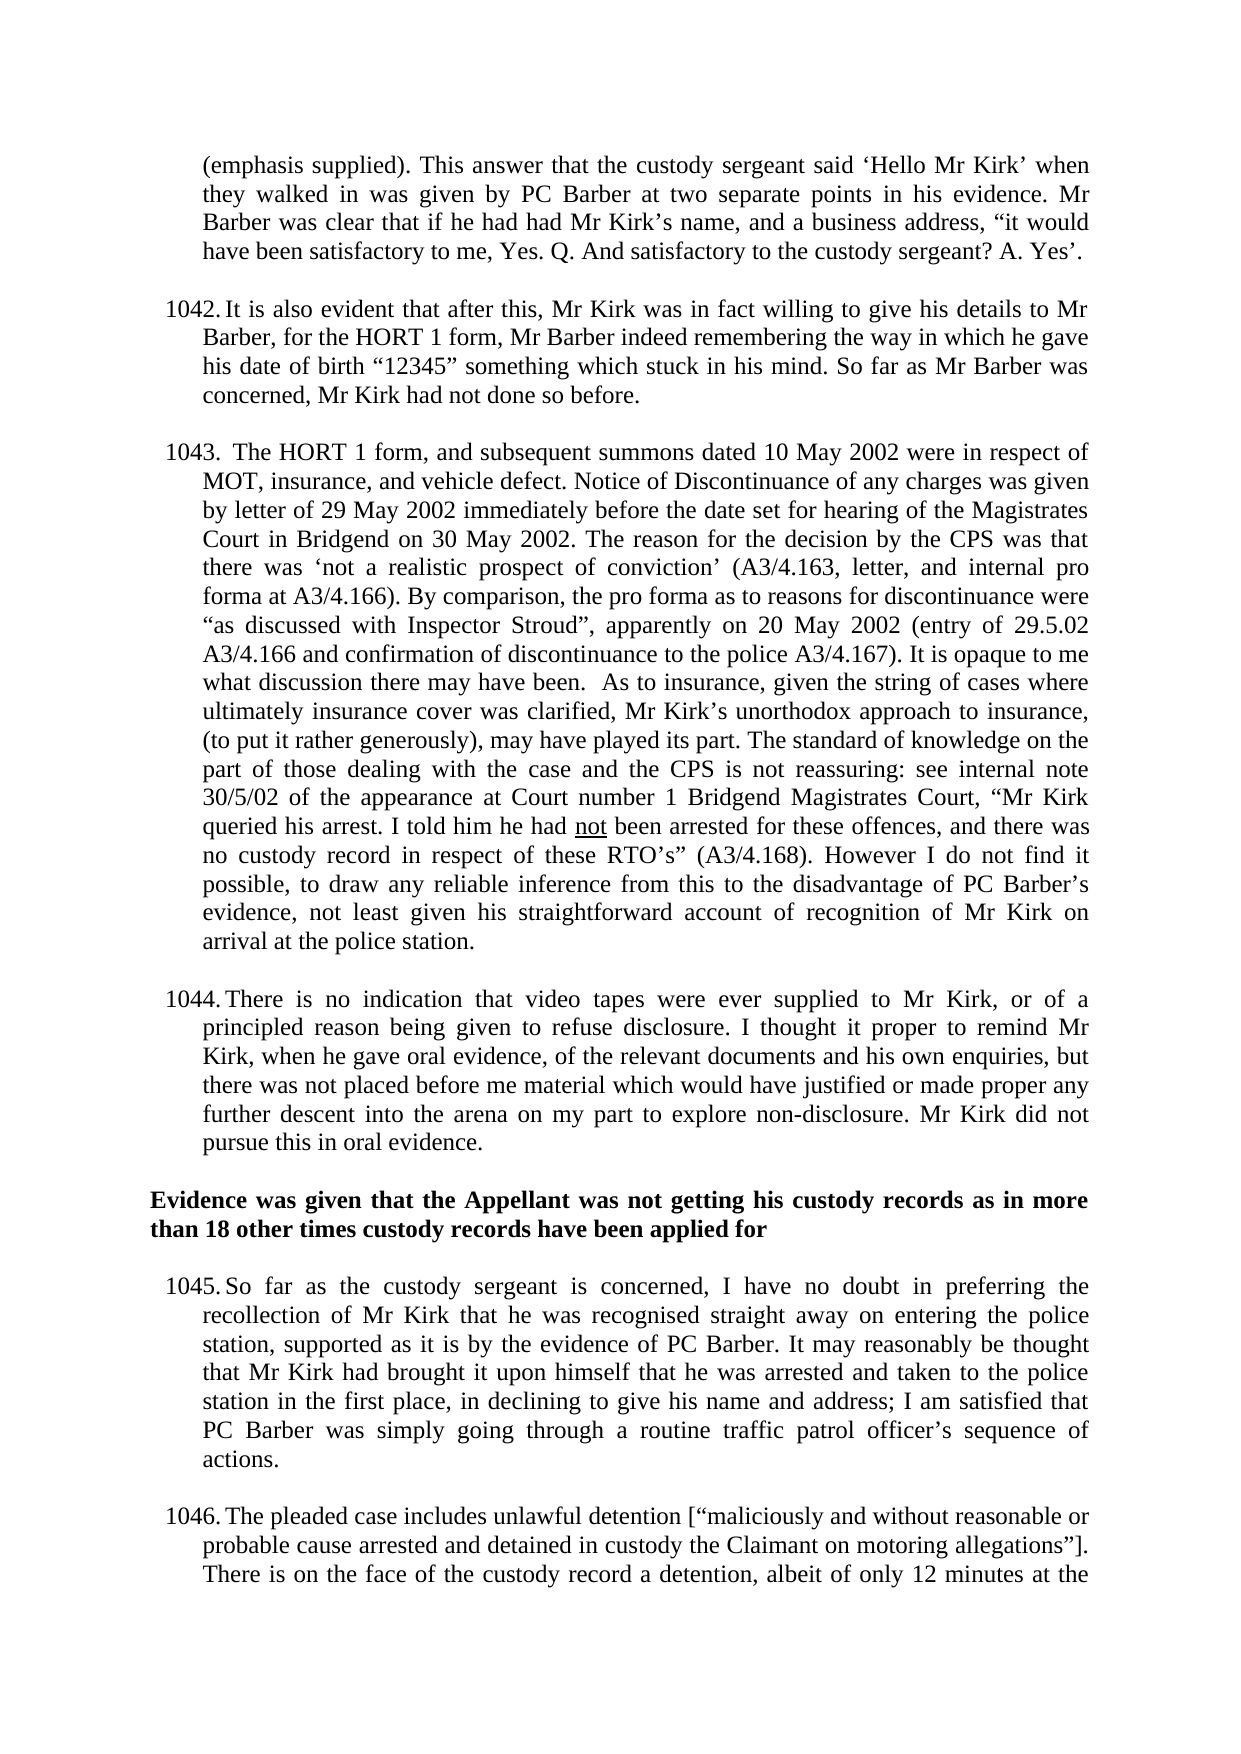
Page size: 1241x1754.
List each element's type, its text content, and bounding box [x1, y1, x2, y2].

list The HORT 1 form, and subsequent summons dated 10 May 2002 were in respect of MOT, insurance, and vehicle defect. Notice of Discontinuance of any charges was given by letter of 29 May 2002 immediately before the date set for hearing of the in Bridgend on 30 May 2002. The reason for the decision by the CPS was that there was ‘not a realistic prospect of conviction’ (A3/4.163, letter, and internal pro forma at A3/4.166). By comparison, the pro forma as to reasons for discontinuance were “as discussed with Inspector Stroud”, apparently on 20 May 2002 (entry of 29.5.02 A3/4.166 and confirmation of discontinuance to the police A3/4.167). It is opaque to me what discussion there may have been. As to insurance, given the string of cases where ultimately insurance cover was clarified, Mr Kirk’s unorthodox approach to insurance, (to put it rather generously), may have played its part. The standard of knowledge on the part of those dealing with the case and the CPS is not reassuring: see internal note 30/5/02 of the appearance at Court number 1 Bridgend Magistrates Court, “Mr Kirk queried his arrest. I told him he had not been arrested for these offences, and there was no custody record in respect of these RTO’s” (A3/4.168). However I do not find it possible, to draw any reliable inference from this to the disadvantage of PC Barber’s evidence, not least given his straightforward account of recognition of Mr Kirk on arrival at the police station. [165, 437, 1090, 955]
text Evidence was given that the Appellant was not getting his custody records as in more than 18 other times custody records have been applied for [150, 1185, 1090, 1242]
list It is also evident that after this, Mr Kirk was in fact willing to give his details to Mr Barber, for the HORT 1 form, Mr Barber indeed remembering the way in which he gave his date of birth “12345” something which stuck in his mind. So far as Mr Barber was concerned, Mr Kirk had not done so before. [165, 294, 1090, 409]
list So far as the custody sergeant is concerned, I have no doubt in preferring the recollection of Mr Kirk that he was recognised straight away on entering the police station, supported as it is by the evidence of PC Barber. It may reasonably be thought that Mr Kirk had brought it upon himself that he was arrested and taken to the police station in the first place, in declining to give his name and address; I am satisfied that PC Barber was simply going through a routine traffic patrol officer’s sequence of actions. [165, 1271, 1090, 1472]
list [165, 1501, 1090, 1587]
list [165, 150, 1090, 265]
list There is no indication that video tapes were ever supplied to Mr Kirk, or of a principled reason being given to refuse disclosure. I thought it proper to remind Mr Kirk, when he gave oral evidence, of the relevant documents and his own enquiries, but there was not placed before me material which would have justified or made proper any further descent into the arena on my part to explore non-disclosure. Mr Kirk did not pursue this in oral evidence. [165, 984, 1090, 1156]
